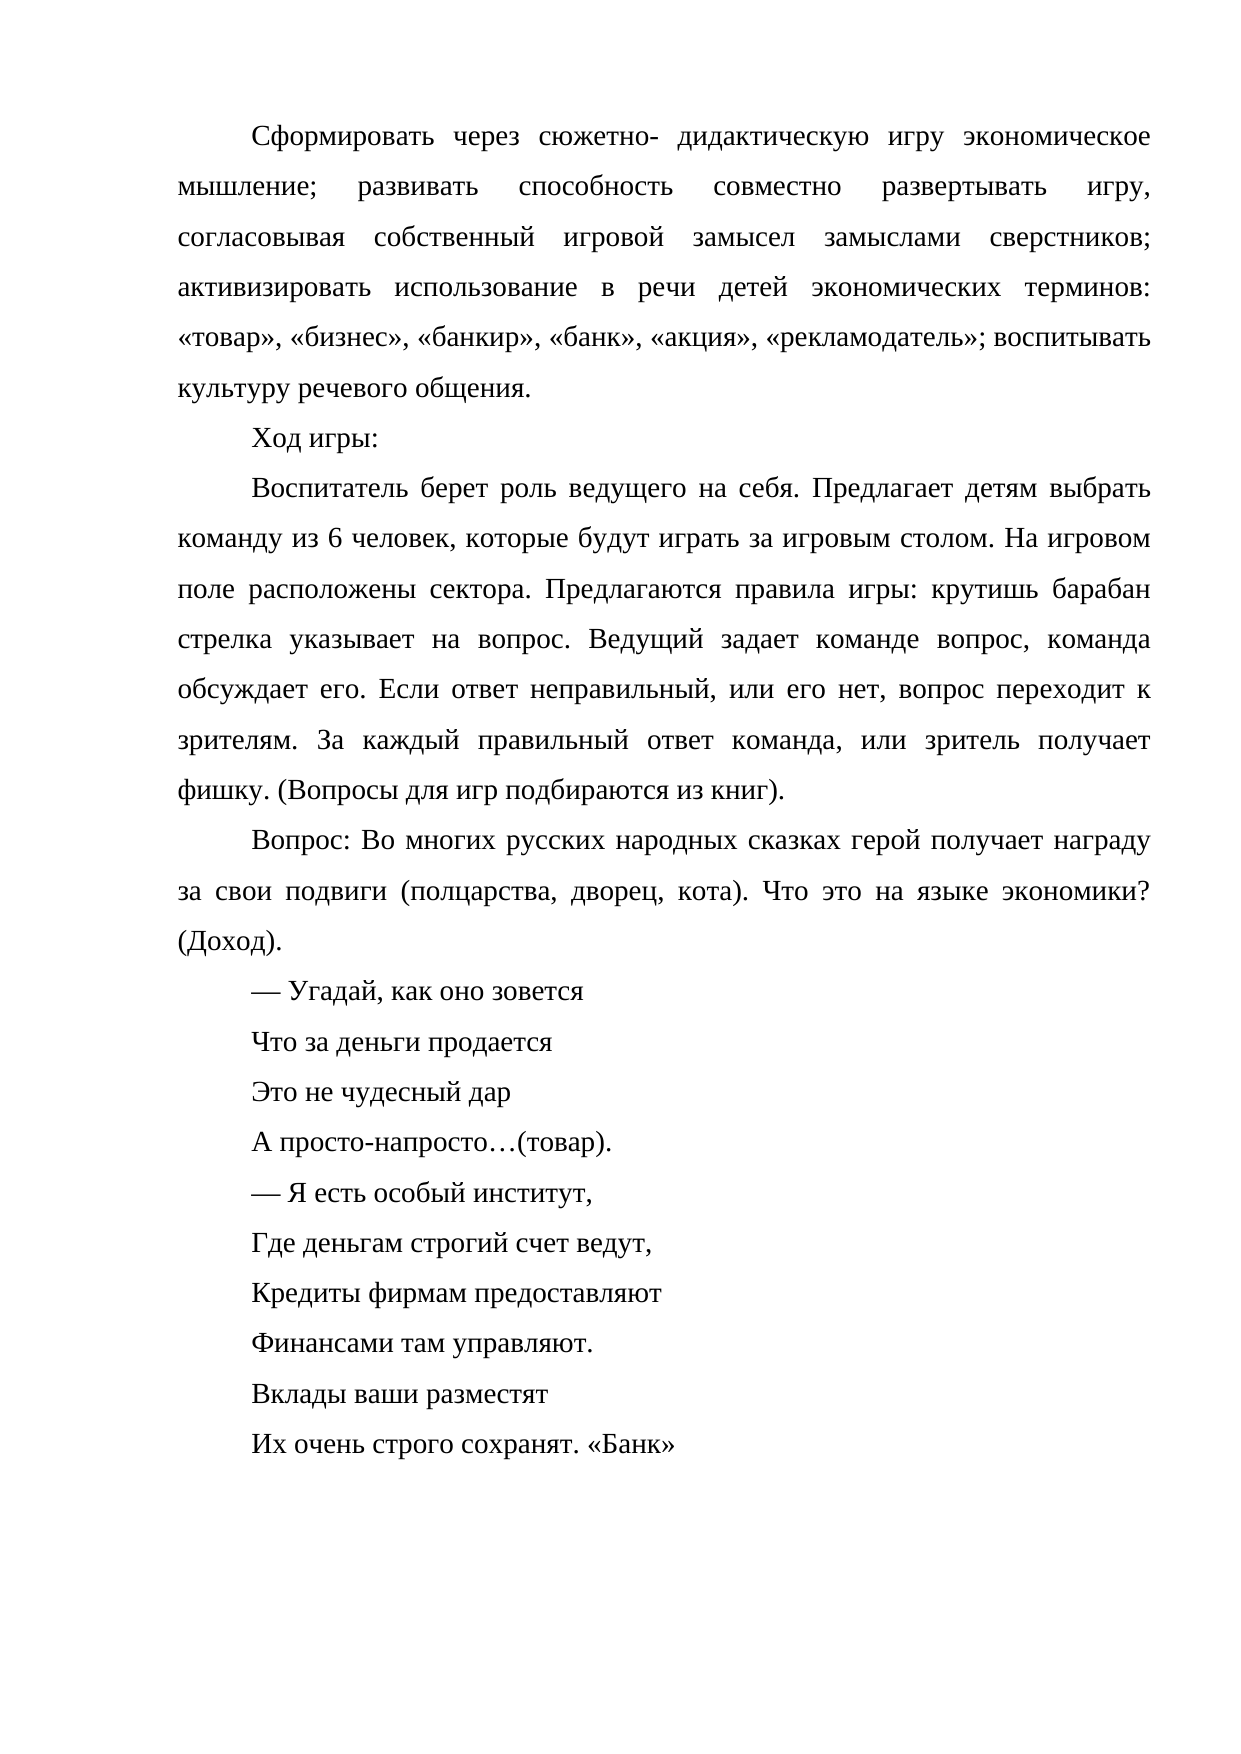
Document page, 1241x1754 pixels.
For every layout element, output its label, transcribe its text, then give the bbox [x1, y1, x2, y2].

text Вопрос: Во многих русских народных сказках герой получает награду за свои подвиги (полцарства, дворец, кота). Что это на языке экономики? (Доход). [177, 822, 1152, 957]
text Сформировать через сюжетно- дидактическую игру экономическое мышление; развивать способность совместно развертывать игру, согласовывая собственный игровой замысел замыслами сверстников; активизировать использование в речи детей экономических терминов: «товар», «бизнес», «банкир», «банк», «акция», «рекламодатель»; воспитывать культуру речевого общения. [177, 118, 1152, 403]
text Это не чудесный дар [177, 1074, 1152, 1108]
text Их очень строго сохранят. «Банк» [177, 1426, 1152, 1460]
text Где деньгам строгий счет ведут, [177, 1225, 1152, 1258]
text — Угадай, как оно зовется [177, 973, 1152, 1007]
text А просто-напросто…(товар). [177, 1124, 1152, 1158]
text Воспитатель берет роль ведущего на себя. Предлагает детям выбрать команду из 6 человек, которые будут играть за игровым столом. На игровом поле расположены сектора. Предлагаются правила игры: крутишь барабан стрелка указывает на вопрос. Ведущий задает команде вопрос, команда обсуждает его. Если ответ неправильный, или его нет, вопрос переходит к зрителям. За каждый правильный ответ команда, или зритель получает фишку. (Вопросы для игр подбираются из книг). [177, 470, 1152, 806]
text Ход игры: [177, 420, 1152, 453]
text Финансами там управляют. [177, 1326, 1152, 1359]
text — Я есть особый институт, [177, 1175, 1152, 1208]
text Вклады ваши разместят [177, 1376, 1152, 1409]
text Кредиты фирмам предоставляют [177, 1275, 1152, 1309]
text Что за деньги продается [177, 1024, 1152, 1057]
